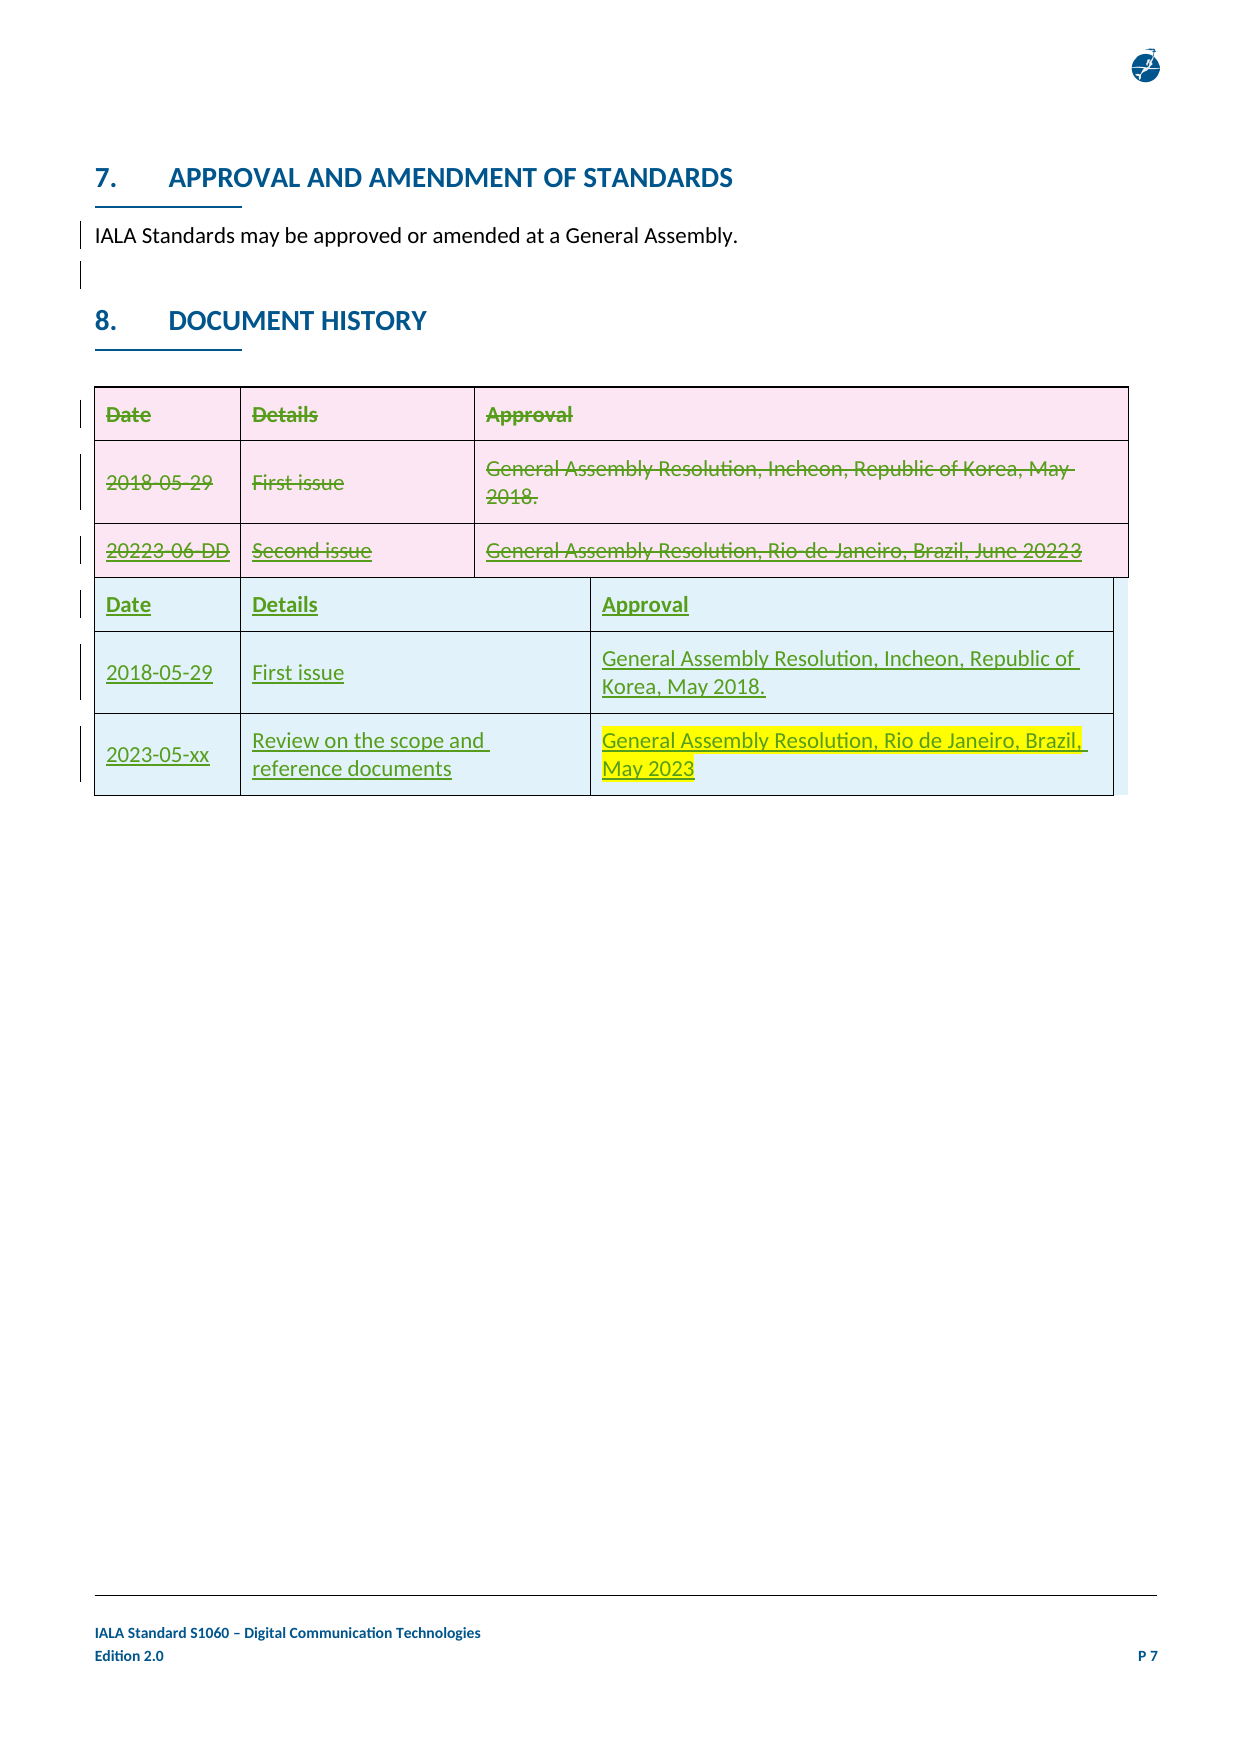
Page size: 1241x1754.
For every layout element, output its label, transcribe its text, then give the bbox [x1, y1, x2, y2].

picture [1100, 0, 1219, 117]
subtitle APPROVAL AND AMENDMENT OF STANDARDS [94, 159, 1157, 195]
text IALA Standards may be approved or amended at a General Assembly. [94, 221, 1157, 249]
subtitle DOCUMENT HISTORY [94, 302, 1157, 337]
